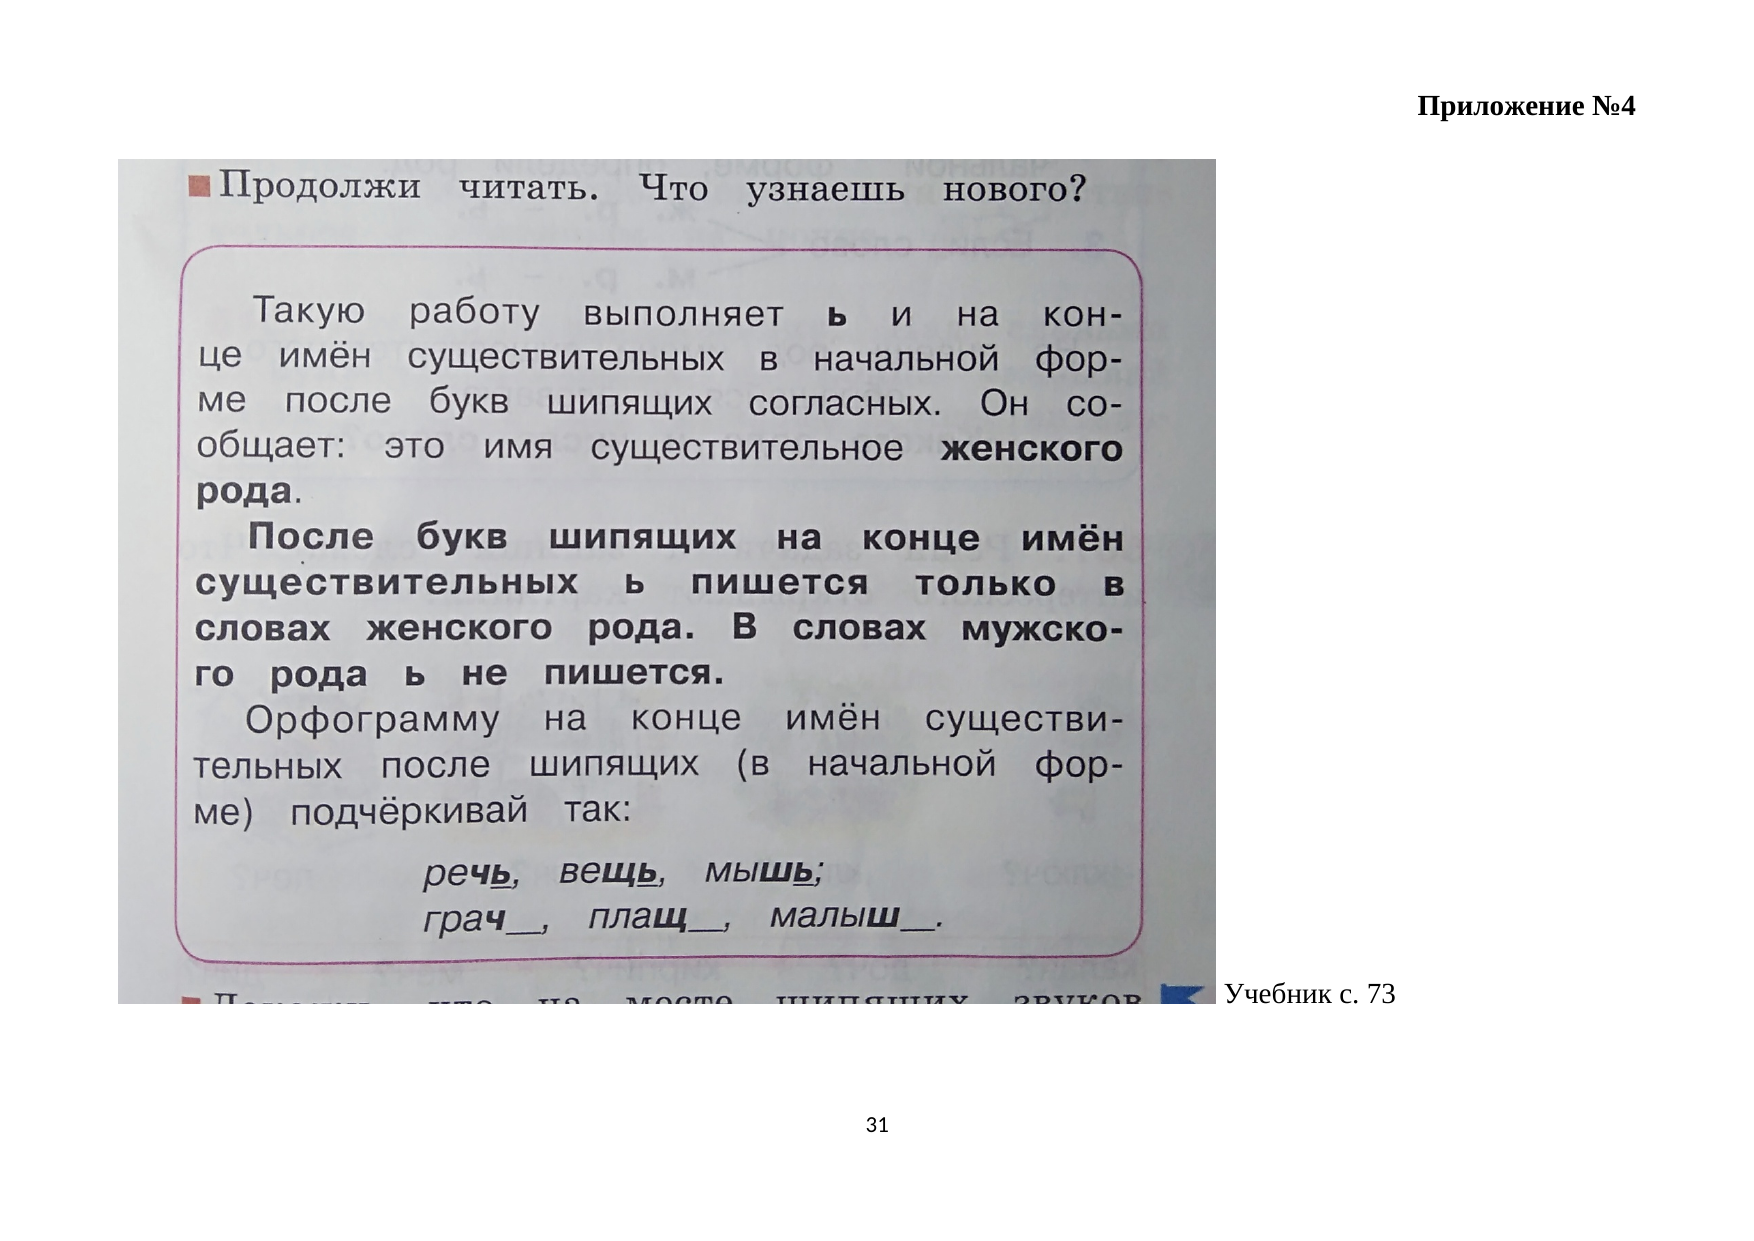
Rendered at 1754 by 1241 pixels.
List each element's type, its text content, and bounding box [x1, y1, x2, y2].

text Приложение №4 [118, 88, 1636, 122]
picture [118, 159, 1216, 1004]
